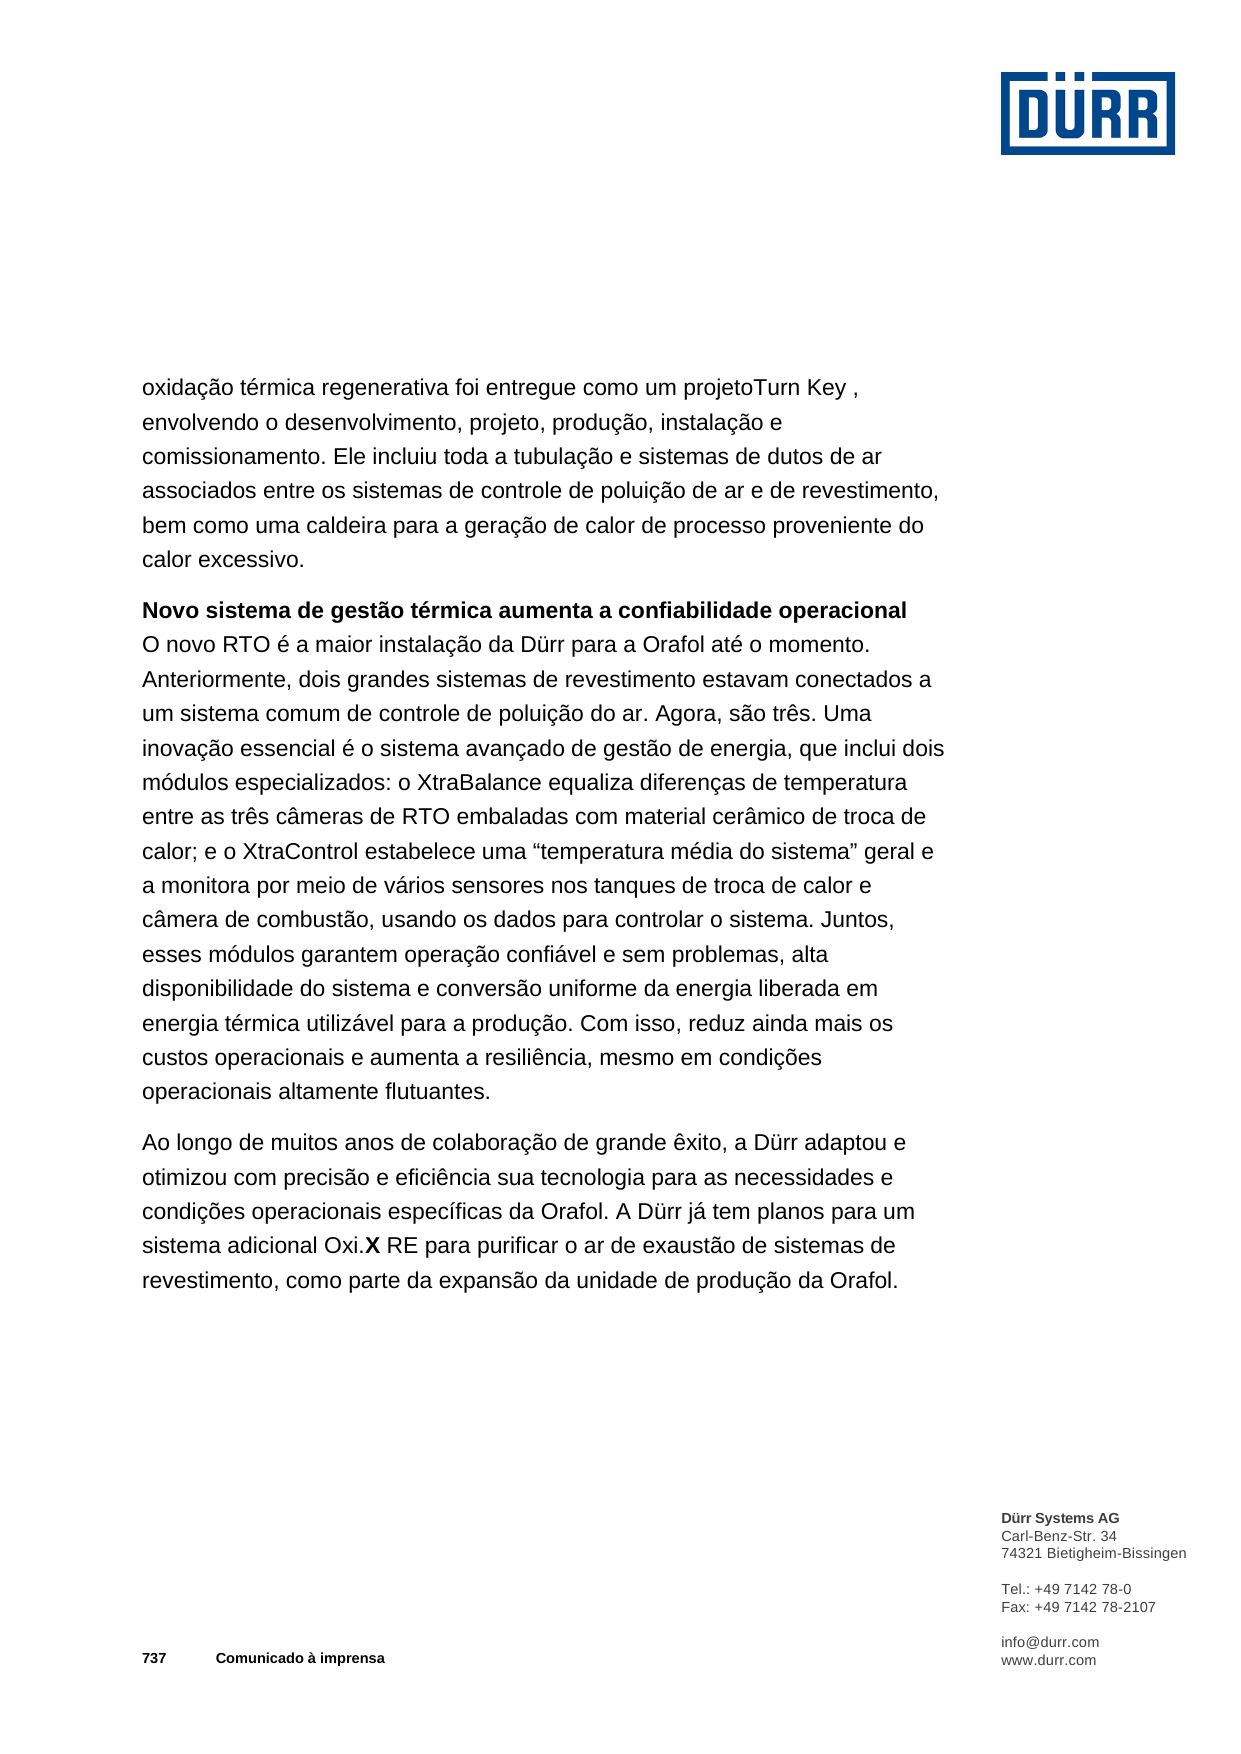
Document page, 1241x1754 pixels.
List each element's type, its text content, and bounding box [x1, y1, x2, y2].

text Novo sistema de gestão térmica aumenta a confiabilidade operacional [142, 589, 951, 623]
picture [1001, 72, 1175, 155]
text O novo RTO é a maior instalação da Dürr para a Orafol até o momento. Anteriormente, dois grandes sistemas de revestimento estavam conectados a um sistema comum de controle de poluição do ar. Agora, são três. Uma inovação essencial é o sistema avançado de gestão de energia, que inclui dois módulos especializados: o XtraBalance equaliza diferenças de temperatura entre as três câmeras de RTO embaladas com material cerâmico de troca de calor; e o XtraControl estabelece uma “temperatura média do sistema” geral e a monitora por meio de vários sensores nos tanques de troca de calor e câmera de combustão, usando os dados para controlar o sistema. Juntos, esses módulos garantem operação confiável e sem problemas, alta disponibilidade do sistema e conversão uniforme da energia liberada em energia térmica utilizável para a produção. Com isso, reduz ainda mais os custos operacionais e aumenta a resiliência, mesmo em condições operacionais altamente flutuantes. [142, 623, 951, 1105]
text Ao longo de muitos anos de colaboração de grande êxito, a Dürr adaptou e otimizou com precisão e eficiência sua tecnologia para as necessidades e condições operacionais específicas da Orafol. A Dürr já tem planos para um sistema adicional Oxi.X RE para purificar o ar de exaustão de sistemas de revestimento, como parte da expansão da unidade de produção da Orafol. [142, 1121, 951, 1293]
